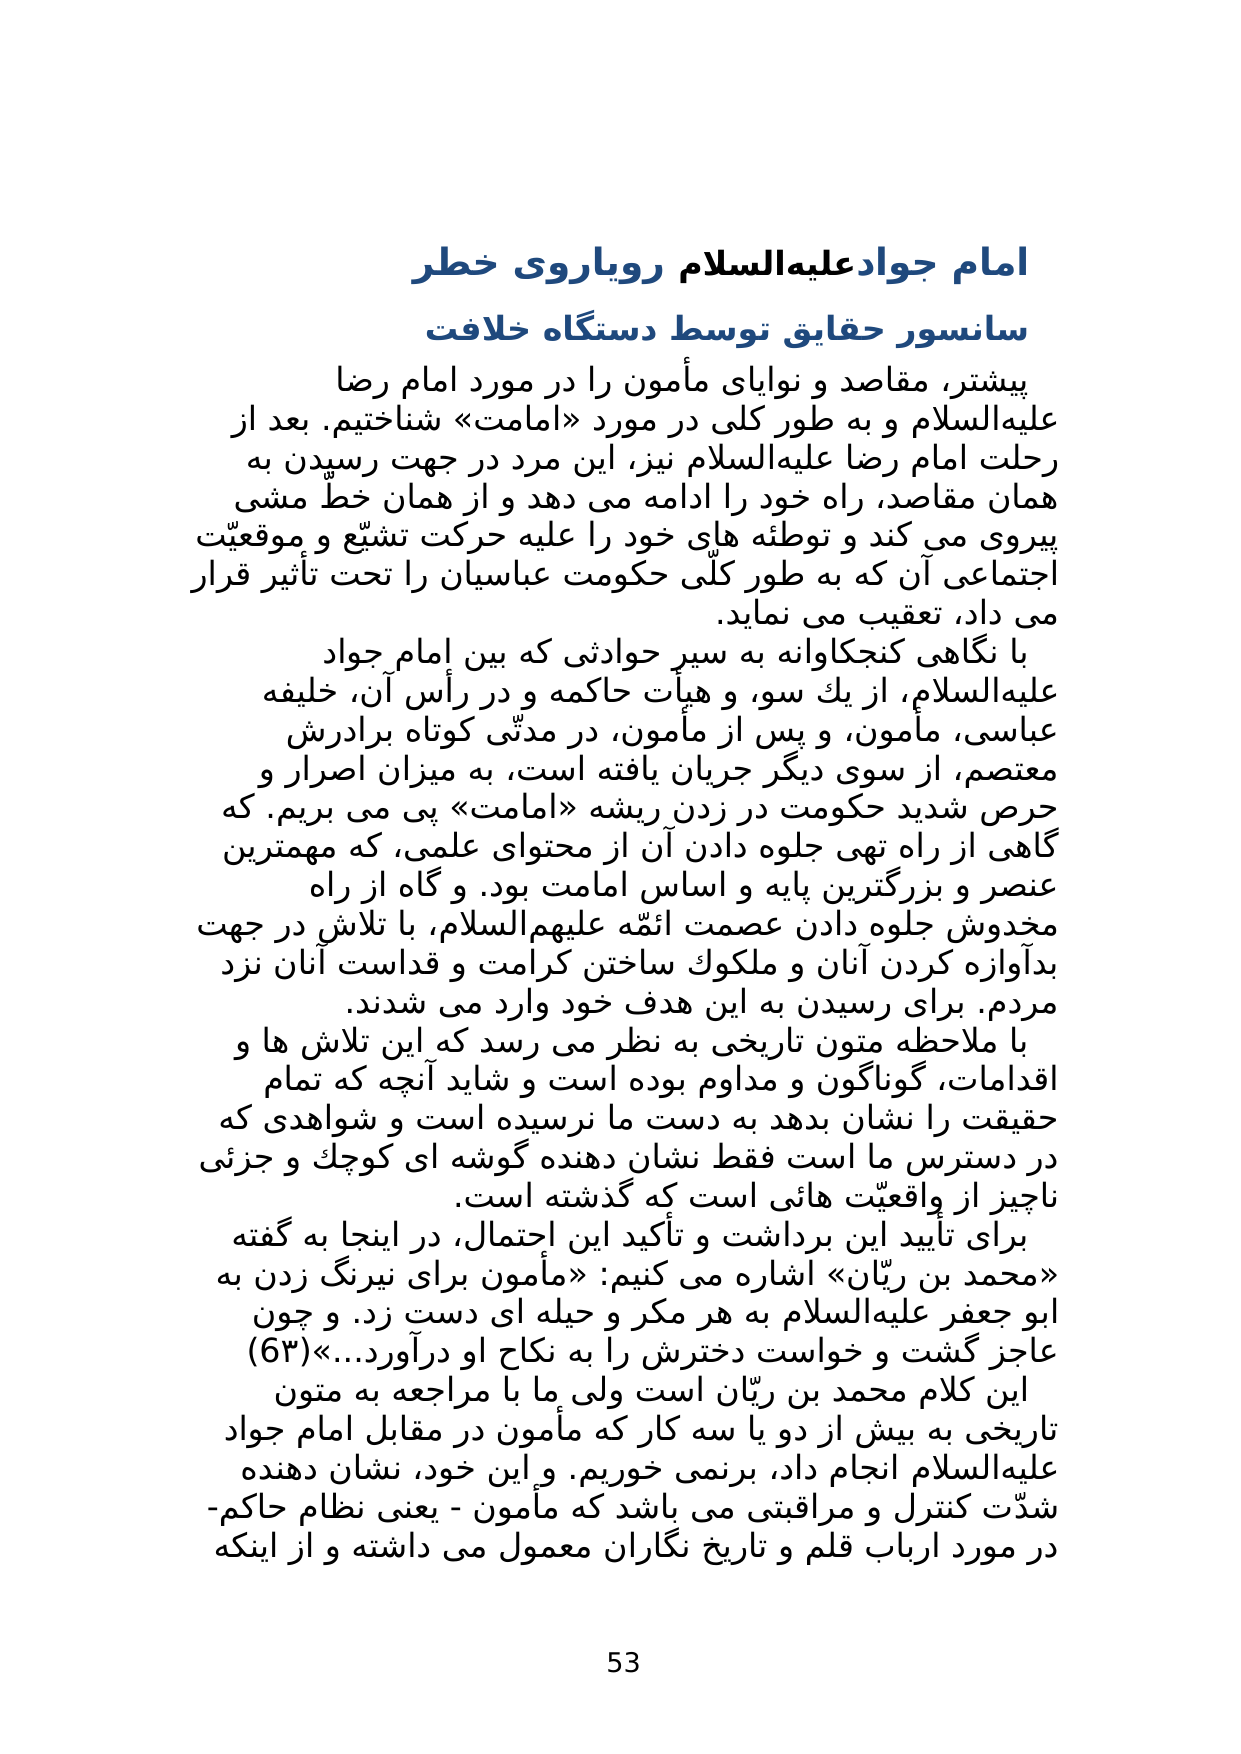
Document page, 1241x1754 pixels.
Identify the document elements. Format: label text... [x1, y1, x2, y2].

subtitle امام جوادعليه‌السلام روياروى خطر [187, 241, 1059, 284]
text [187, 1371, 1059, 1565]
text پيشتر، مقاصد و نواياى مأمون را در مورد امام رضا عليه‌السلام و به طور كلى در مورد «امامت» شناختيم. بعد از رحلت امام رضا عليه‌السلام نيز، اين مرد در جهت رسيدن به همان مقاصد، راه خود را ادامه مى دهد و از همان خطّ مشى پيروى مى كند و توطئه هاى خود را عليه حركت تشيّع و موقعيّت اجتماعى آن كه به طور كلّى حكومت عباسيان را تحت تأثير قرار مى داد، تعقيب مى نمايد. [187, 361, 1059, 632]
text با ملاحظه متون تاريخى به نظر مى رسد كه اين تلاش ها و اقدامات، گوناگون و مداوم بوده است و شايد آنچه كه تمام حقيقت را نشان بدهد به دست ما نرسيده است و شواهدى كه در دسترس ما است فقط نشان دهنده گوشه اى كوچك و جزئى ناچيز از واقعيّت هائى است كه گذشته است. [187, 1021, 1059, 1215]
text براى تأييد اين برداشت و تأكيد اين احتمال، در اينجا به گفته «محمد بن ريّان» اشاره مى كنيم: «مأمون براى نيرنگ زدن به ابو جعفر عليه‌السلام به هر مكر و حيله اى دست زد. و چون عاجز گشت و خواست دخترش را به نكاح او درآورد...»(6٣) [187, 1215, 1059, 1371]
subtitle سانسور حقايق توسط دستگاه خلافت [187, 309, 1059, 348]
text با نگاهى كنجكاوانه به سير حوادثى كه بين امام جواد عليه‌السلام، از يك سو، و هيأت حاكمه و در رأس آن، خليفه عباسى، مأمون، و پس از مأمون، در مدتّى كوتاه برادرش معتصم، از سوى ديگر جريان يافته است، به ميزان اصرار و حرص شديد حكومت در زدن ريشه «امامت» پى مى بريم. كه گاهى از راه تهى جلوه دادن آن از محتواى علمى، كه مهمترين عنصر و بزرگترين پايه و اساس امامت بود. و گاه از راه مخدوش جلوه دادن عصمت ائمّه عليهم‌السلام، با تلاش در جهت بدآوازه كردن آنان و ملكوك ساختن كرامت و قداست آنان نزد مردم. براى رسيدن به اين هدف خود وارد مى شدند. [187, 632, 1059, 1021]
